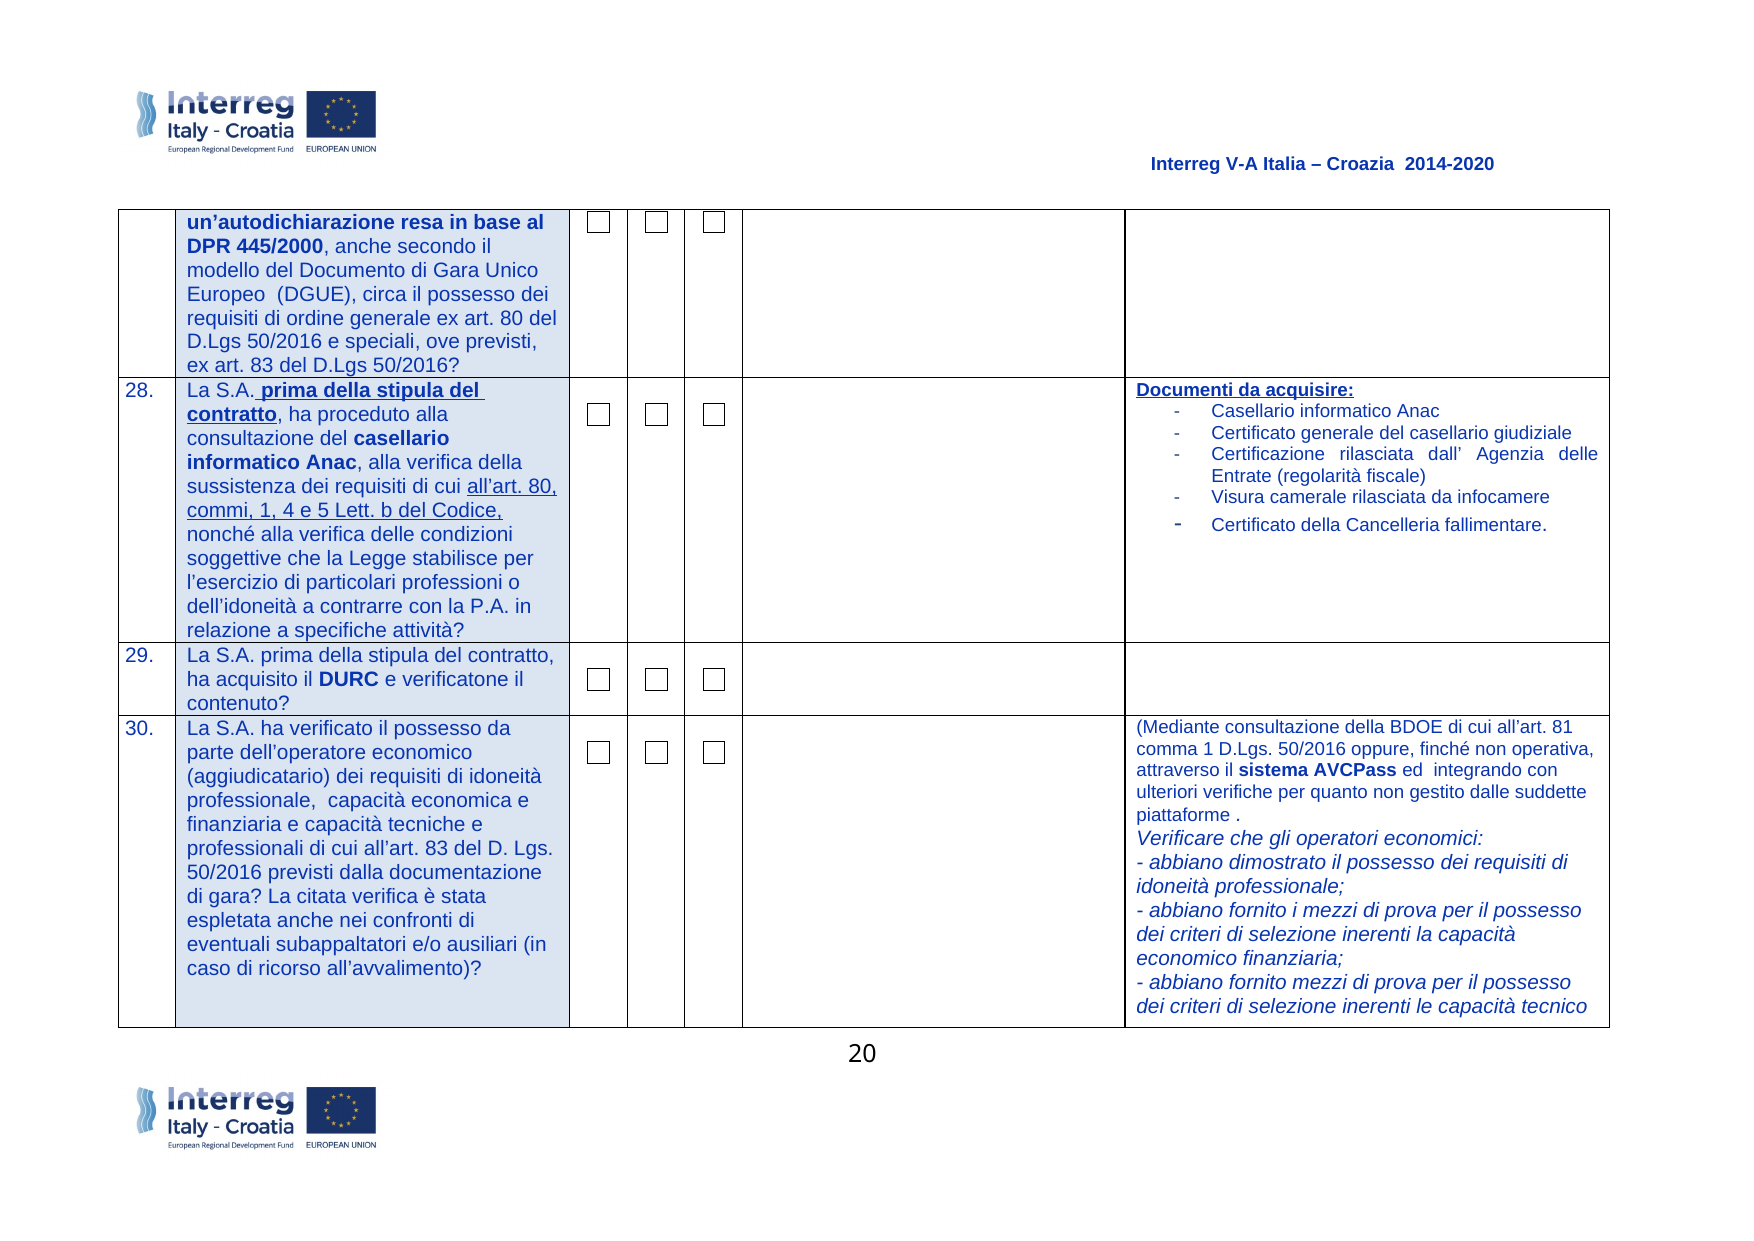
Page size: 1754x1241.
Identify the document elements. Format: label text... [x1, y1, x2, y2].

table_cell [1126, 210, 1609, 377]
table_cell [628, 378, 684, 642]
table_cell [119, 643, 175, 715]
table_cell [119, 716, 175, 1027]
table_cell [743, 643, 1124, 715]
table_cell [570, 210, 627, 377]
picture [118, 73, 394, 171]
table_cell [743, 378, 1124, 642]
table_cell [685, 643, 742, 715]
table_cell [685, 716, 742, 1027]
table_cell [628, 716, 684, 1027]
table_cell [685, 378, 742, 642]
table_cell Documenti da acquisire: Casellario informatico Anac Certificato generale del casellario giudiziale Certificazione rilasciata dall’ Agenzia delle Entrate (regolarità fiscale) Visura camerale rilasciata da infocamere Certificato della Cancelleria fallimentare. [1126, 378, 1609, 642]
table_cell La S.A. prima della stipula del contratto, ha acquisito il DURC e verificatone il contenuto? [176, 643, 569, 715]
table_cell [628, 210, 684, 377]
table_cell [119, 210, 175, 377]
table_cell [685, 210, 742, 377]
table_cell [570, 378, 627, 642]
table_cell [570, 716, 627, 1027]
picture [118, 1069, 394, 1167]
table_cell [743, 210, 1124, 377]
table_cell [1126, 643, 1609, 715]
table_cell [119, 378, 175, 642]
table_cell [743, 716, 1124, 1027]
table_cell [628, 643, 684, 715]
table_cell La S.A. prima della stipula del contratto, ha proceduto alla consultazione del casellario informatico Anac, alla verifica della sussistenza dei requisiti di cui all’art. 80, commi, 1, 4 e 5 Lett. b del Codice, nonché alla verifica delle condizioni soggettive che la Legge stabilisce per l’esercizio di particolari professioni o dell’idoneità a contrarre con la P.A. in relazione a specifiche attività? [176, 378, 569, 642]
table_cell [570, 643, 627, 715]
